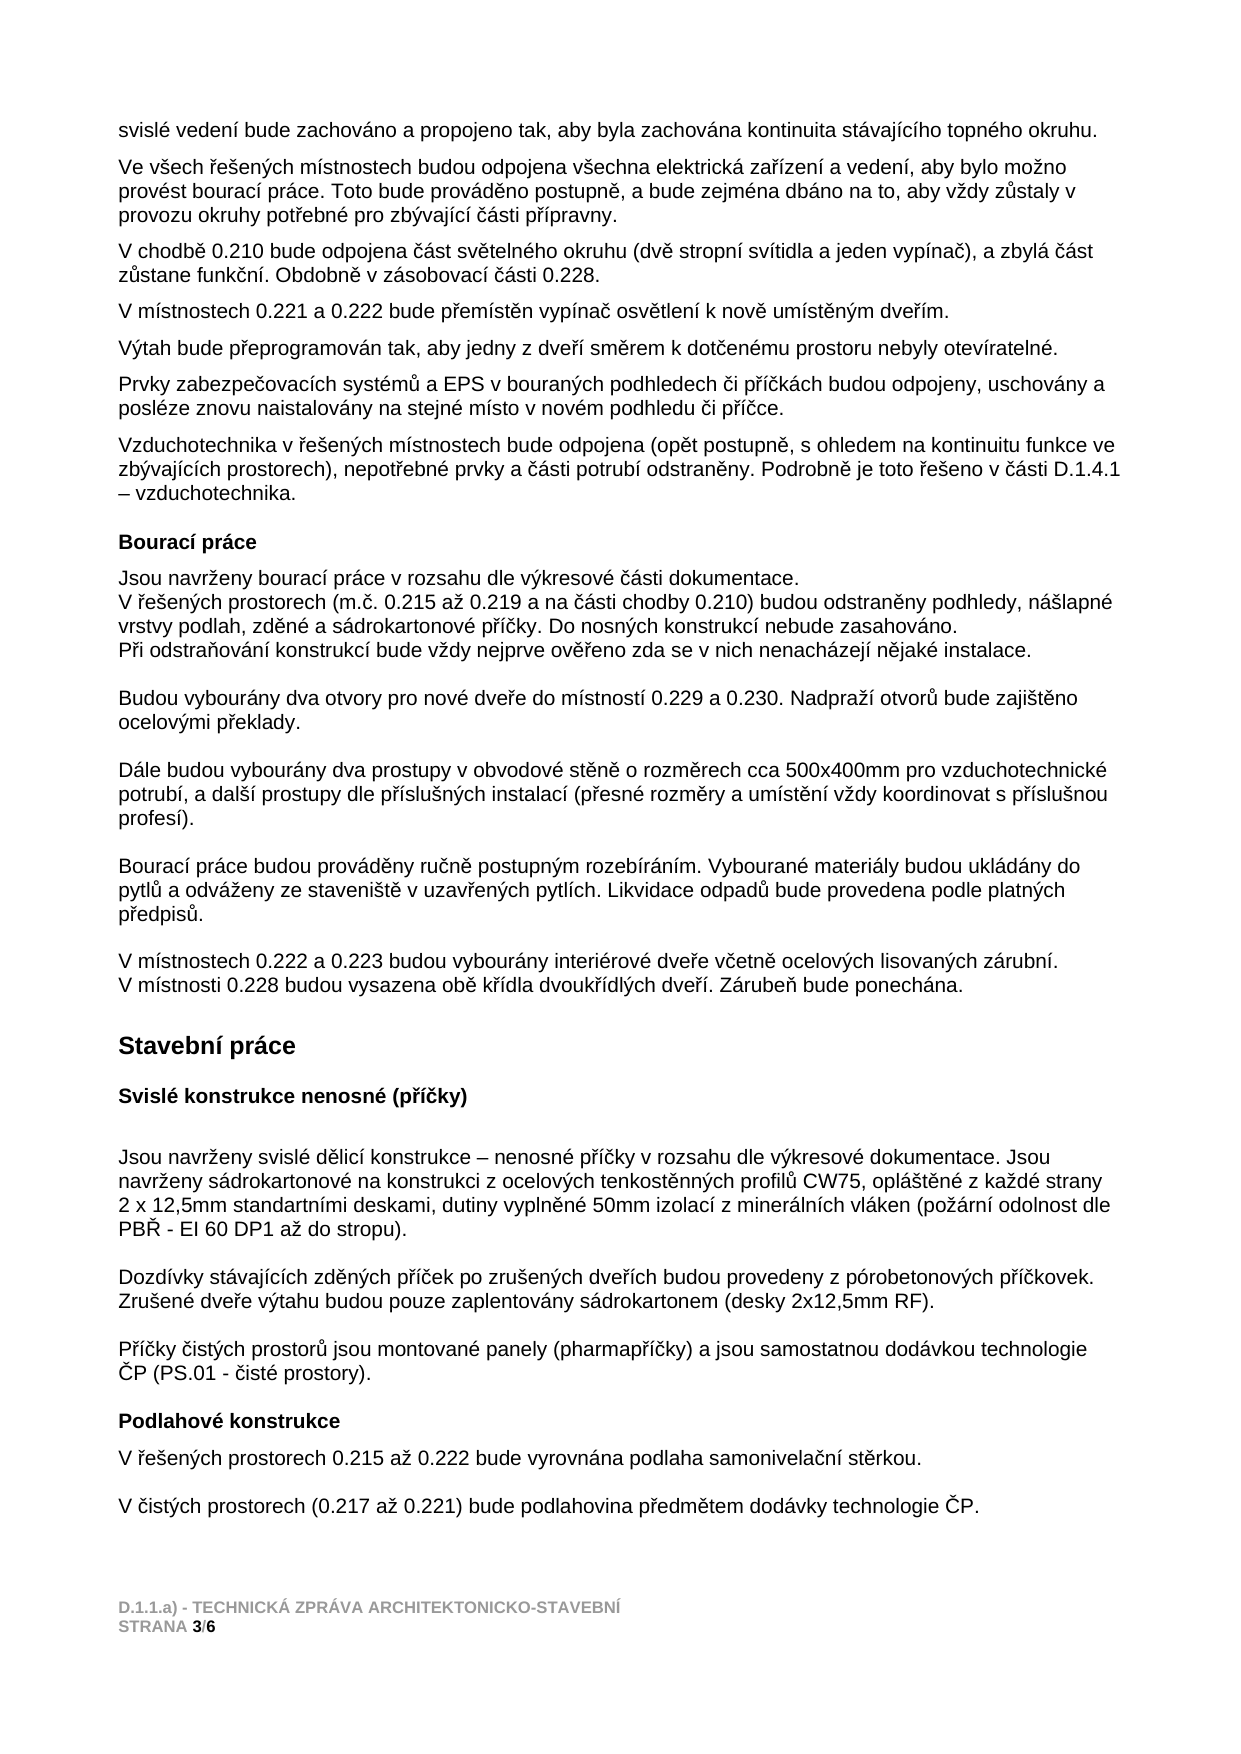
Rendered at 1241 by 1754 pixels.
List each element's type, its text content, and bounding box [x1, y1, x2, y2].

text V místnostech 0.221 a 0.222 bude přemístěn vypínač osvětlení k nově umístěným dveřím. [118, 299, 1122, 323]
text V řešených prostorech (m.č. 0.215 až 0.219 a na části chodby 0.210) budou odstraněny podhledy, nášlapné vrstvy podlah, zděné a sádrokartonové příčky. Do nosných konstrukcí nebude zasahováno. [118, 590, 1122, 638]
text V chodbě 0.210 bude odpojena část světelného okruhu (dvě stropní svítidla a jeden vypínač), a zbylá část zůstane funkční. Obdobně v zásobovací části 0.228. [118, 239, 1122, 287]
text V řešených prostorech 0.215 až 0.222 bude vyrovnána podlaha samonivelační stěrkou. [118, 1446, 1122, 1470]
text Dále budou vybourány dva prostupy v obvodové stěně o rozměrech cca 500x400mm pro vzduchotechnické potrubí, a další prostupy dle příslušných instalací (přesné rozměry a umístění vždy koordinovat s příslušnou profesí). [118, 758, 1122, 829]
text V místnosti 0.228 budou vysazena obě křídla dvoukřídlých dveří. Zárubeň bude ponechána. [118, 973, 1122, 997]
text Dozdívky stávajících zděných příček po zrušených dveřích budou provedeny z pórobetonových příčkovek. [118, 1264, 1122, 1288]
text Výtah bude přeprogramován tak, aby jedny z dveří směrem k dotčenému prostoru nebyly otevíratelné. [118, 336, 1122, 360]
subtitle Bourací práce [118, 529, 1122, 553]
text Vzduchotechnika v řešených místnostech bude odpojena (opět postupně, s ohledem na kontinuitu funkce ve zbývajících prostorech), nepotřebné prvky a části potrubí odstraněny. Podrobně je toto řešeno v části D.1.4.1 – vzduchotechnika. [118, 433, 1122, 504]
text Budou vybourány dva otvory pro nové dveře do místností 0.229 a 0.230. Nadpraží otvorů bude zajištěno ocelovými překlady. [118, 686, 1122, 734]
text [118, 118, 1122, 142]
text Zrušené dveře výtahu budou pouze zaplentovány sádrokartonem (desky 2x12,5mm RF). [118, 1288, 1122, 1312]
text V místnostech 0.222 a 0.223 budou vybourány interiérové dveře včetně ocelových lisovaných zárubní. [118, 949, 1122, 973]
text V čistých prostorech (0.217 až 0.221) bude podlahovina předmětem dodávky technologie ČP. [118, 1494, 1122, 1518]
subtitle Svislé konstrukce nenosné (příčky) [118, 1084, 1122, 1108]
text Jsou navrženy svislé dělicí konstrukce – nenosné příčky v rozsahu dle výkresové dokumentace. Jsou navrženy sádrokartonové na konstrukci z ocelových tenkostěnných profilů CW75, opláštěné z každé strany 2 x 12,5mm standartními deskami, dutiny vyplněné 50mm izolací z minerálních vláken (požární odolnost dle PBŘ - EI 60 DP1 až do stropu). [118, 1145, 1122, 1241]
text Ve všech řešených místnostech budou odpojena všechna elektrická zařízení a vedení, aby bylo možno provést bourací práce. Toto bude prováděno postupně, a bude zejména dbáno na to, aby vždy zůstaly v provozu okruhy potřebné pro zbývající části přípravny. [118, 154, 1122, 226]
text Bourací práce budou prováděny ručně postupným rozebíráním. Vybourané materiály budou ukládány do pytlů a odváženy ze staveniště v uzavřených pytlích. Likvidace odpadů bude provedena podle platných předpisů. [118, 853, 1122, 925]
text Prvky zabezpečovacích systémů a EPS v bouraných podhledech či příčkách budou odpojeny, uschovány a posléze znovu naistalovány na stejné místo v novém podhledu či příčce. [118, 372, 1122, 420]
subtitle Stavební práce [118, 1031, 1122, 1059]
text Jsou navrženy bourací práce v rozsahu dle výkresové části dokumentace. [118, 566, 1122, 590]
text Příčky čistých prostorů jsou montované panely (pharmapříčky) a jsou samostatnou dodávkou technologie ČP (PS.01 - čisté prostory). [118, 1336, 1122, 1384]
subtitle Podlahové konstrukce [118, 1409, 1122, 1433]
text Při odstraňování konstrukcí bude vždy nejprve ověřeno zda se v nich nenacházejí nějaké instalace. [118, 638, 1122, 662]
